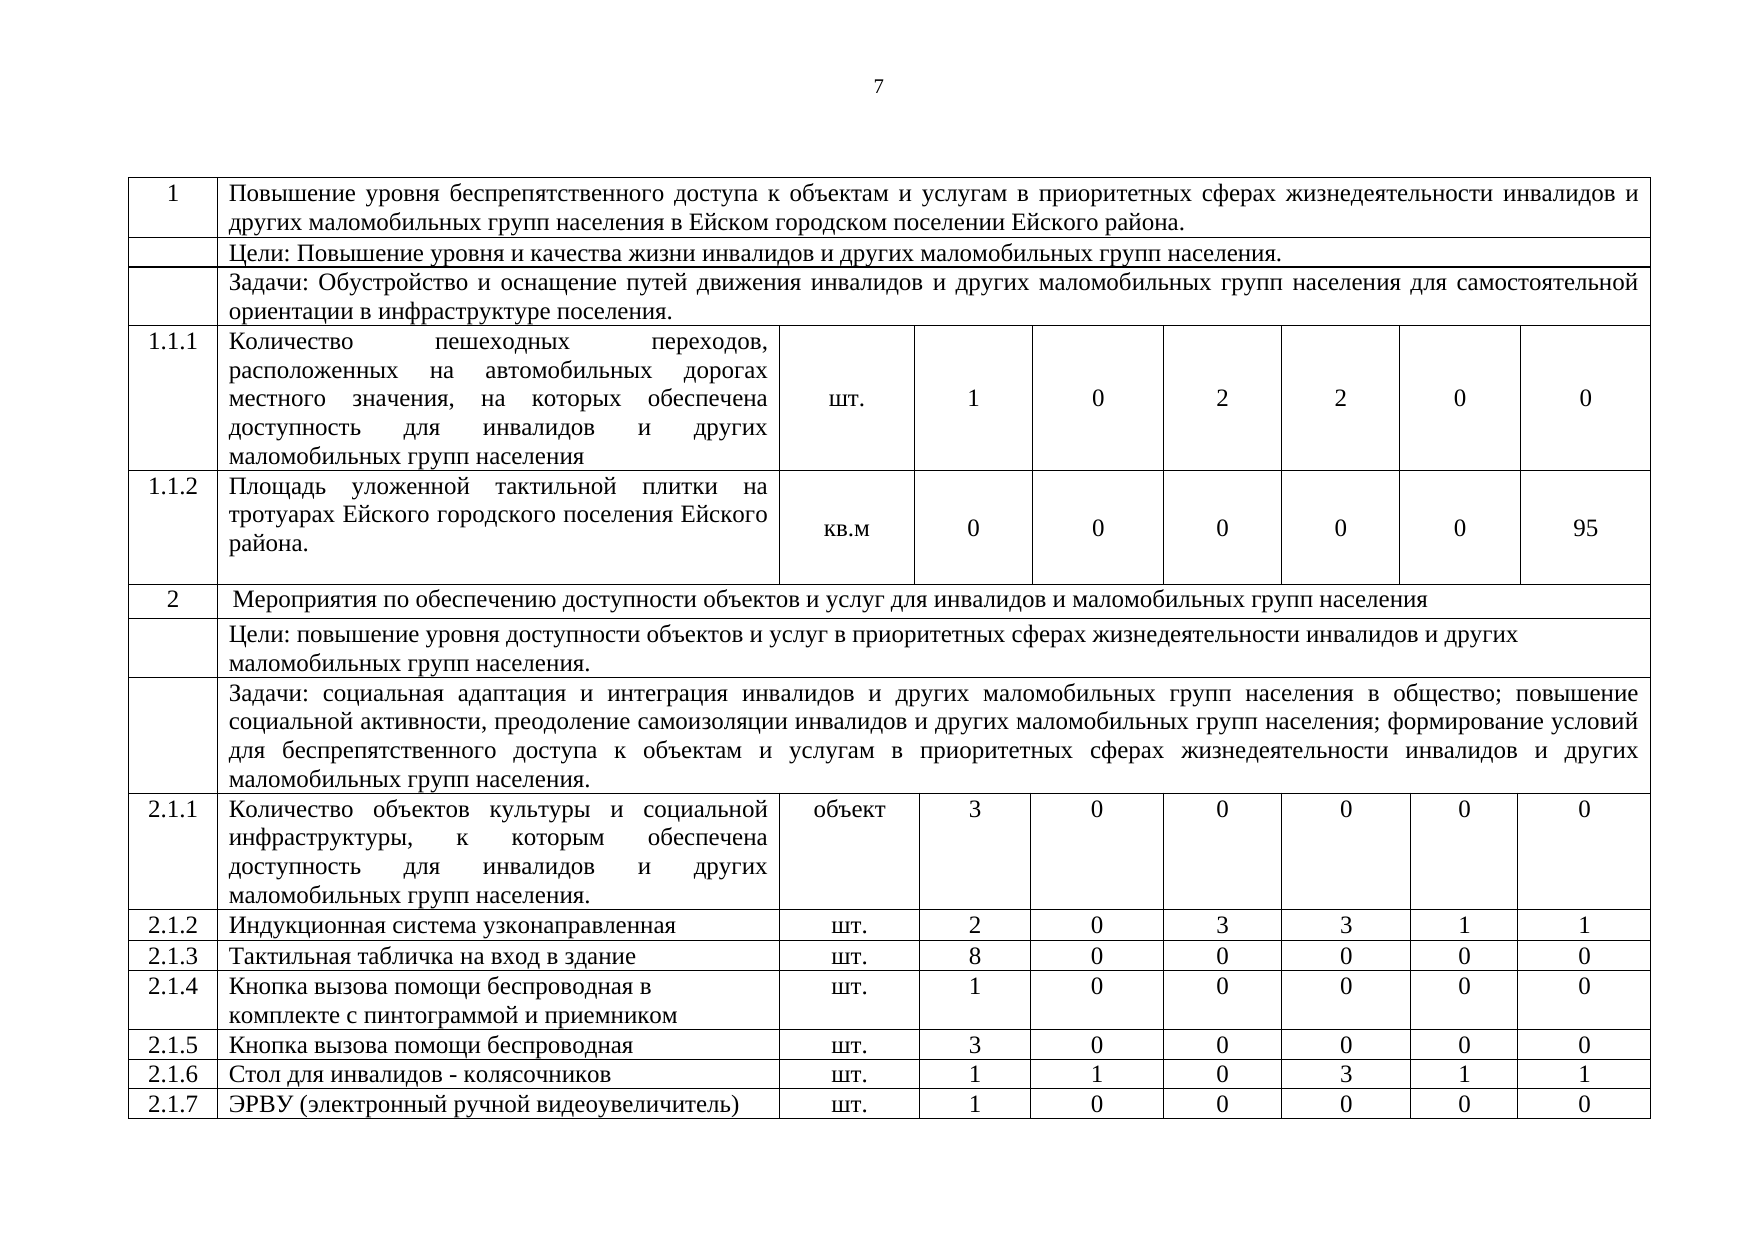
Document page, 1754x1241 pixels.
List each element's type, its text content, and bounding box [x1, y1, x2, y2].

table_cell 2 [129, 585, 217, 618]
table_cell шт. [780, 971, 919, 1029]
table_cell 2 [1282, 326, 1399, 470]
table_cell 95 [1521, 471, 1650, 583]
table_cell Количество объектов культуры и социальной инфраструктуры, к которым обеспечена доступность для инвалидов и других маломобильных групп населения. [218, 794, 779, 909]
table_cell 1 [920, 971, 1030, 1029]
table_cell 2.1.6 [129, 1060, 217, 1088]
table_cell Задачи: социальная адаптация и интеграция инвалидов и других маломобильных групп населения в общество; повышение социальной активности, преодоление самоизоляции инвалидов и других маломобильных групп населения; формирование условий для беспрепятственного доступа к объектам и услугам в приоритетных сферах жизнедеятельности инвалидов и других маломобильных групп населения. [218, 678, 1650, 793]
table_cell 0 [1518, 1089, 1650, 1118]
table_cell шт. [780, 910, 919, 940]
table_cell 2.1.5 [129, 1030, 217, 1058]
table_cell 0 [1164, 1089, 1281, 1118]
table_cell 0 [1411, 1089, 1517, 1118]
table_cell 8 [920, 941, 1030, 970]
table_cell Цели: повышение уровня доступности объектов и услуг в приоритетных сферах жизнедеятельности инвалидов и других маломобильных групп населения. [218, 619, 1650, 677]
table_cell 0 [1033, 471, 1163, 583]
table_cell 0 [1518, 1030, 1650, 1058]
table_cell 0 [1282, 471, 1399, 583]
table_cell 0 [1282, 1089, 1410, 1118]
table_cell 0 [915, 471, 1032, 583]
table_cell Стол для инвалидов - колясочников [218, 1060, 779, 1088]
table_cell 0 [1031, 1030, 1163, 1058]
table_cell Тактильная табличка на вход в здание [218, 941, 779, 970]
table_cell 0 [1164, 1060, 1281, 1088]
table_cell 3 [1164, 910, 1281, 940]
table_cell [129, 678, 217, 793]
table_cell 0 [1164, 471, 1281, 583]
table_cell 0 [1518, 941, 1650, 970]
table_cell 1 [915, 326, 1032, 470]
table_cell Цели: Повышение уровня и качества жизни инвалидов и других маломобильных групп населения. [218, 238, 1650, 266]
table_cell 1 [1518, 910, 1650, 940]
table_cell 0 [1518, 971, 1650, 1029]
table_cell Количество пешеходных переходов, расположенных на автомобильных дорогах местного значения, на которых обеспечена доступность для инвалидов и других маломобильных групп населения [218, 326, 779, 470]
table_cell 2.1.7 [129, 1089, 217, 1118]
table_cell Площадь уложенной тактильной плитки на тротуарах Ейского городского поселения Ейского района. [218, 471, 779, 583]
table_cell 3 [1282, 910, 1410, 940]
table_cell шт. [780, 941, 919, 970]
table_cell 1 [1518, 1060, 1650, 1088]
table_cell Задачи: Обустройство и оснащение путей движения инвалидов и других маломобильных групп населения для самостоятельной ориентации в инфраструктуре поселения. [218, 268, 1650, 325]
table_cell [129, 268, 217, 325]
table_cell 1 [920, 1089, 1030, 1118]
table_cell объект [780, 794, 919, 909]
table_cell 2 [920, 910, 1030, 940]
table_cell 0 [1400, 326, 1520, 470]
table_cell 0 [1282, 1030, 1410, 1058]
table_cell 1 [1411, 1060, 1517, 1088]
table_cell 0 [1282, 941, 1410, 970]
table_cell 0 [1031, 910, 1163, 940]
table_cell 0 [1033, 326, 1163, 470]
table_cell Кнопка вызова помощи беспроводная [218, 1030, 779, 1058]
table_cell 0 [1031, 1089, 1163, 1118]
table_cell Повышение уровня беспрепятственного доступа к объектам и услугам в приоритетных сферах жизнедеятельности инвалидов и других маломобильных групп населения в Ейском городском поселении Ейского района. [218, 178, 1650, 237]
table_cell Мероприятия по обеспечению доступности объектов и услуг для инвалидов и маломобильных групп населения [218, 585, 1650, 618]
table_cell шт. [780, 1030, 919, 1058]
table_cell шт. [780, 326, 914, 470]
table_cell 0 [1521, 326, 1650, 470]
table_cell [129, 238, 217, 266]
table_cell 0 [1282, 794, 1410, 909]
table_cell Кнопка вызова помощи беспроводная в комплекте с пинтограммой и приемником [218, 971, 779, 1029]
table_cell шт. [780, 1089, 919, 1118]
table_cell 0 [1164, 794, 1281, 909]
table_cell 3 [1282, 1060, 1410, 1088]
table_cell 3 [920, 1030, 1030, 1058]
table_cell 0 [1411, 941, 1517, 970]
table_cell 0 [1031, 941, 1163, 970]
table_cell 0 [1282, 971, 1410, 1029]
table_cell 3 [920, 794, 1030, 909]
table_cell Индукционная система узконаправленная [218, 910, 779, 940]
table_cell 0 [1400, 471, 1520, 583]
table_cell 2.1.4 [129, 971, 217, 1029]
table_cell 0 [1164, 1030, 1281, 1058]
table_cell 0 [1411, 971, 1517, 1029]
table_cell 1 [920, 1060, 1030, 1088]
table_cell 0 [1411, 794, 1517, 909]
table_cell 0 [1411, 1030, 1517, 1058]
table_cell [129, 619, 217, 677]
table_cell шт. [780, 1060, 919, 1088]
table_cell 2.1.2 [129, 910, 217, 940]
table_cell 1.1.1 [129, 326, 217, 470]
table_cell кв.м [780, 471, 914, 583]
table_cell 2.1.1 [129, 794, 217, 909]
table_cell 1 [1411, 910, 1517, 940]
table_cell 0 [1031, 794, 1163, 909]
table_cell ЭРВУ (электронный ручной видеоувеличитель) [218, 1089, 779, 1118]
table_cell 1.1.2 [129, 471, 217, 583]
table_cell 1 [129, 178, 217, 237]
table_cell 0 [1164, 941, 1281, 970]
table_cell 0 [1164, 971, 1281, 1029]
table_cell 2 [1164, 326, 1281, 470]
table_cell 0 [1031, 971, 1163, 1029]
table_cell 0 [1518, 794, 1650, 909]
table_cell 2.1.3 [129, 941, 217, 970]
table_cell 1 [1031, 1060, 1163, 1088]
